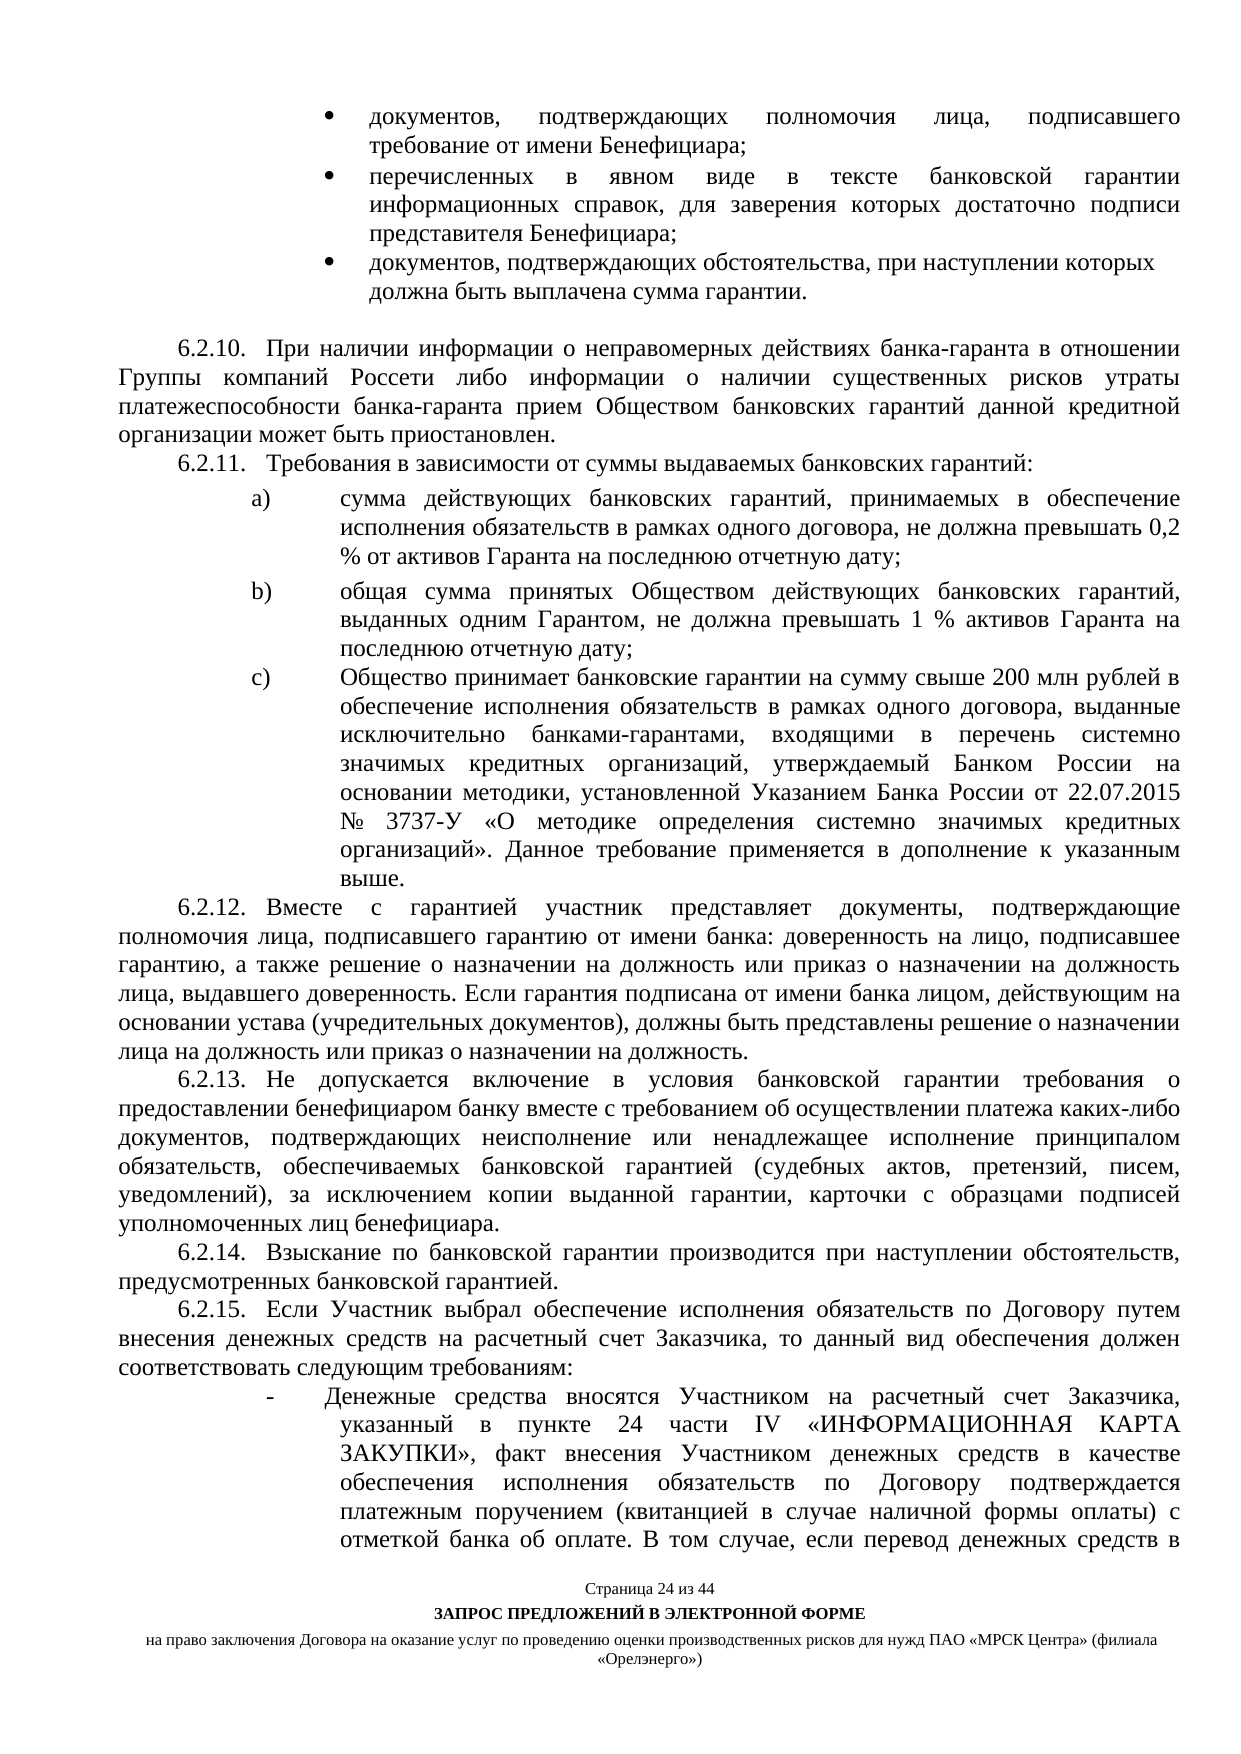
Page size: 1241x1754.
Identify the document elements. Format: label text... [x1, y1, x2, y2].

list Общество принимает банковские гарантии на сумму свыше 200 млн рублей в обеспечение исполнения обязательств в рамках одного договора, выданные исключительно банками-гарантами, входящими в перечень системно значимых кредитных организаций, утверждаемый Банком России на основании методики, установленной Указанием Банка России от 22.07.2015 № 3737-У «О методике определения системно значимых кредитных организаций». Данное требование применяется в дополнение к указанным выше. [251, 662, 1181, 892]
subtitle Взыскание по банковской гарантии производится при наступлении обстоятельств, предусмотренных банковской гарантией. [118, 1237, 1181, 1294]
list документов, подтверждающих обстоятельства, при наступлении которых должна быть выплачена сумма гарантии. [325, 247, 1181, 304]
subtitle Не допускается включение в условия банковской гарантии требования о предоставлении бенефициаром банку вместе с требованием об осуществлении платежа каких-либо документов, подтверждающих неисполнение или ненадлежащее исполнение принципалом обязательств, обеспечиваемых банковской гарантией (судебных актов, претензий, писем, уведомлений), за исключением копии выданной гарантии, карточки с образцами подписей уполномоченных лиц бенефициара. [118, 1064, 1181, 1237]
subtitle Если Участник выбрал обеспечение исполнения обязательств по Договору путем внесения денежных средств на расчетный счет Заказчика, то данный вид обеспечения должен соответствовать следующим требованиям: [118, 1294, 1181, 1381]
list документов, подтверждающих полномочия лица, подписавшего требование от имени Бенефициара; [325, 101, 1181, 159]
list сумма действующих банковских гарантий, принимаемых в обеспечение исполнения обязательств в рамках одного договора, не должна превышать 0,2 % от активов Гаранта на последнюю отчетную дату; [251, 483, 1181, 569]
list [266, 1381, 1181, 1553]
subtitle Требования в зависимости от суммы выдаваемых банковских гарантий: [118, 448, 1181, 477]
list общая сумма принятых Обществом действующих банковских гарантий, выданных одним Гарантом, не должна превышать 1 % активов Гаранта на последнюю отчетную дату; [251, 576, 1181, 662]
subtitle Вместе с гарантией участник представляет документы, подтверждающие полномочия лица, подписавшего гарантию от имени банка: доверенность на лицо, подписавшее гарантию, а также решение о назначении на должность или приказ о назначении на должность лица, выдавшего доверенность. Если гарантия подписана от имени банка лицом, действующим на основании устава (учредительных документов), должны быть представлены решение о назначении лица на должность или приказ о назначении на должность. [118, 892, 1181, 1064]
list перечисленных в явном виде в тексте банковской гарантии информационных справок, для заверения которых достаточно подписи представителя Бенефициара; [325, 161, 1181, 247]
subtitle При наличии информации о неправомерных действиях банка-гаранта в отношении Группы компаний Россети либо информации о наличии существенных рисков утраты платежеспособности банка-гаранта прием Обществом банковских гарантий данной кредитной организации может быть приостановлен. [118, 333, 1181, 448]
